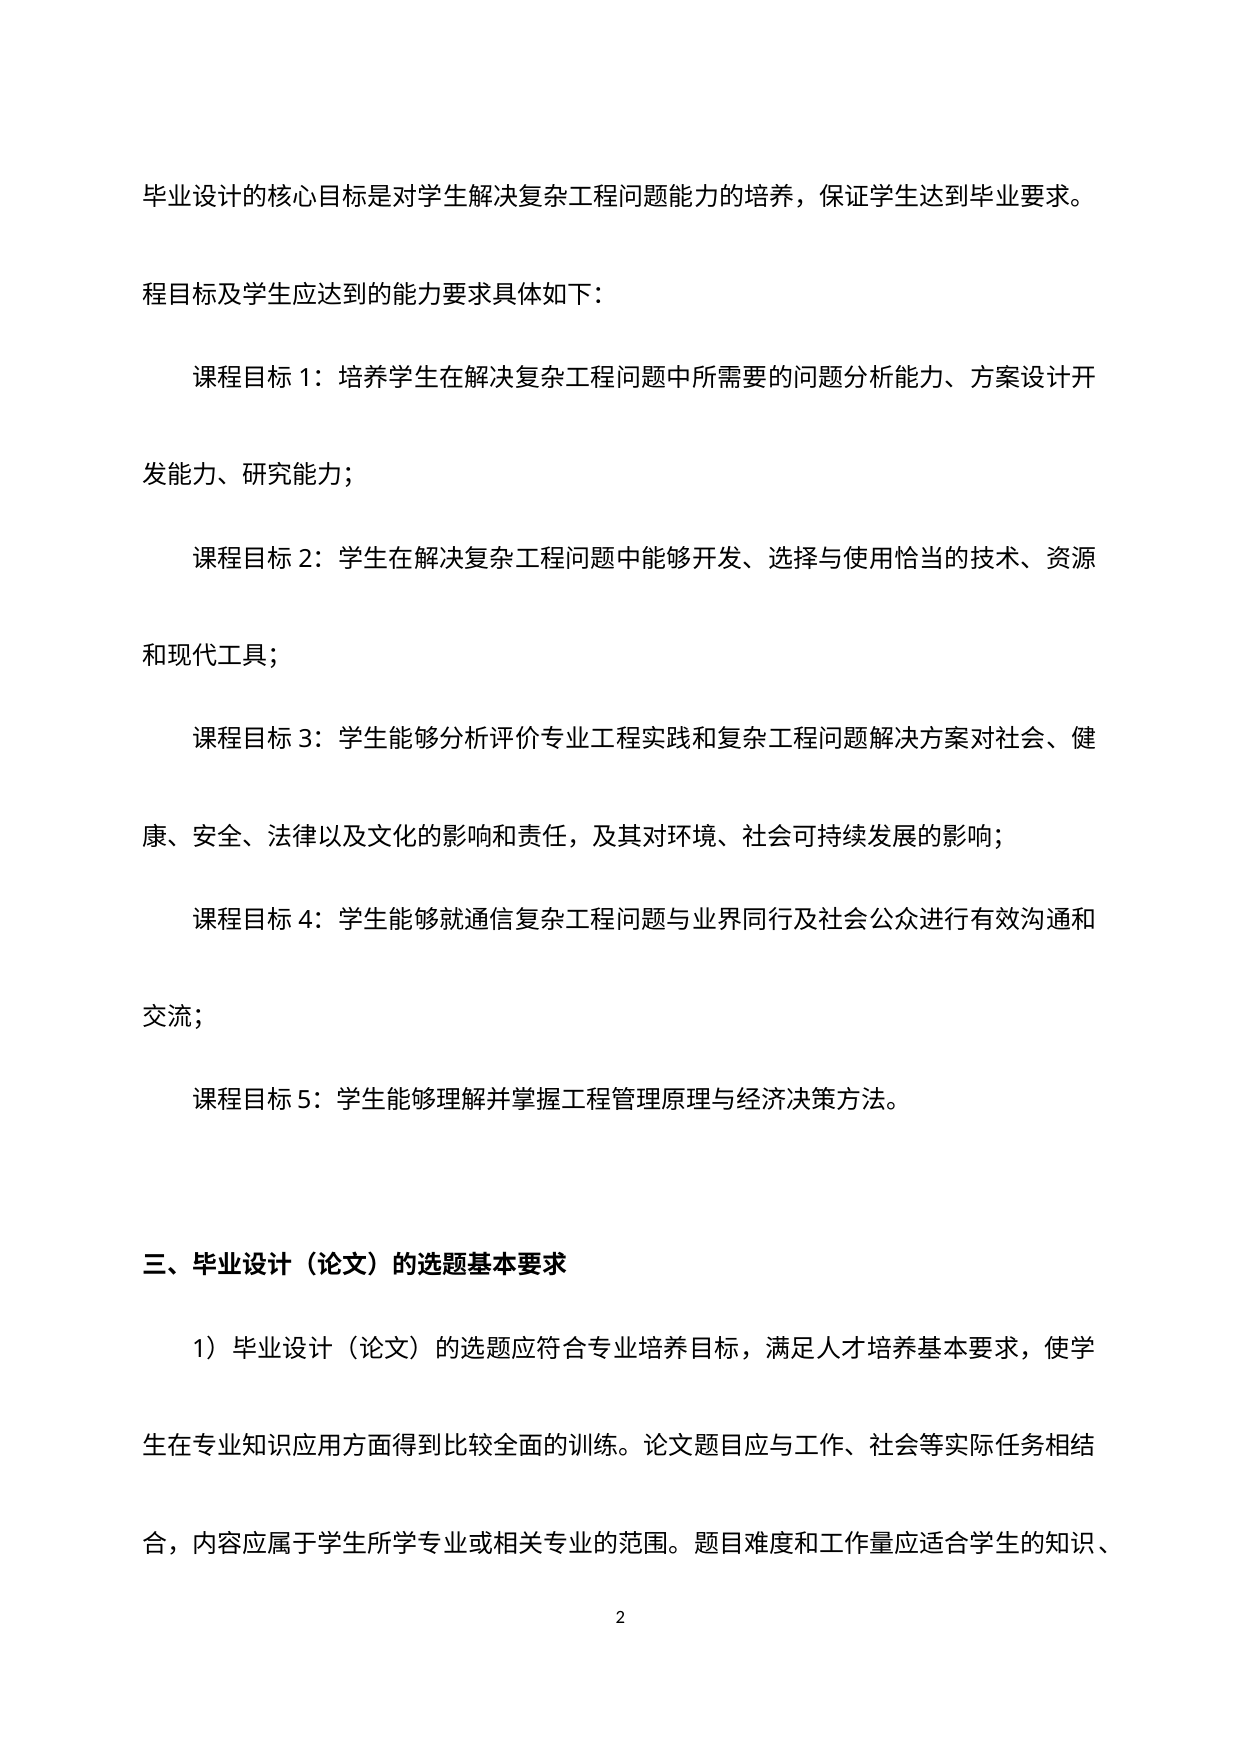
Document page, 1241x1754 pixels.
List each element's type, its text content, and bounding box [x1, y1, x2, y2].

text 课程目标1：培养学生在解决复杂工程问题中所需要的问题分析能力、方案设计开发能力、研究能力； [142, 343, 1098, 506]
text 三、毕业设计（论文）的选题基本要求 [142, 1231, 1098, 1296]
text 课程目标2：学生在解决复杂工程问题中能够开发、选择与使用恰当的技术、资源和现代工具； [142, 524, 1098, 686]
text 课程目标4：学生能够就通信复杂工程问题与业界同行及社会公众进行有效沟通和交流； [142, 885, 1098, 1047]
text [142, 1314, 1098, 1574]
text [142, 162, 1098, 325]
text 课程目标3：学生能够分析评价专业工程实践和复杂工程问题解决方案对社会、健康、安全、法律以及文化的影响和责任，及其对环境、社会可持续发展的影响； [142, 704, 1098, 867]
text 课程目标5：学生能够理解并掌握工程管理原理与经济决策方法。 [142, 1066, 1098, 1131]
